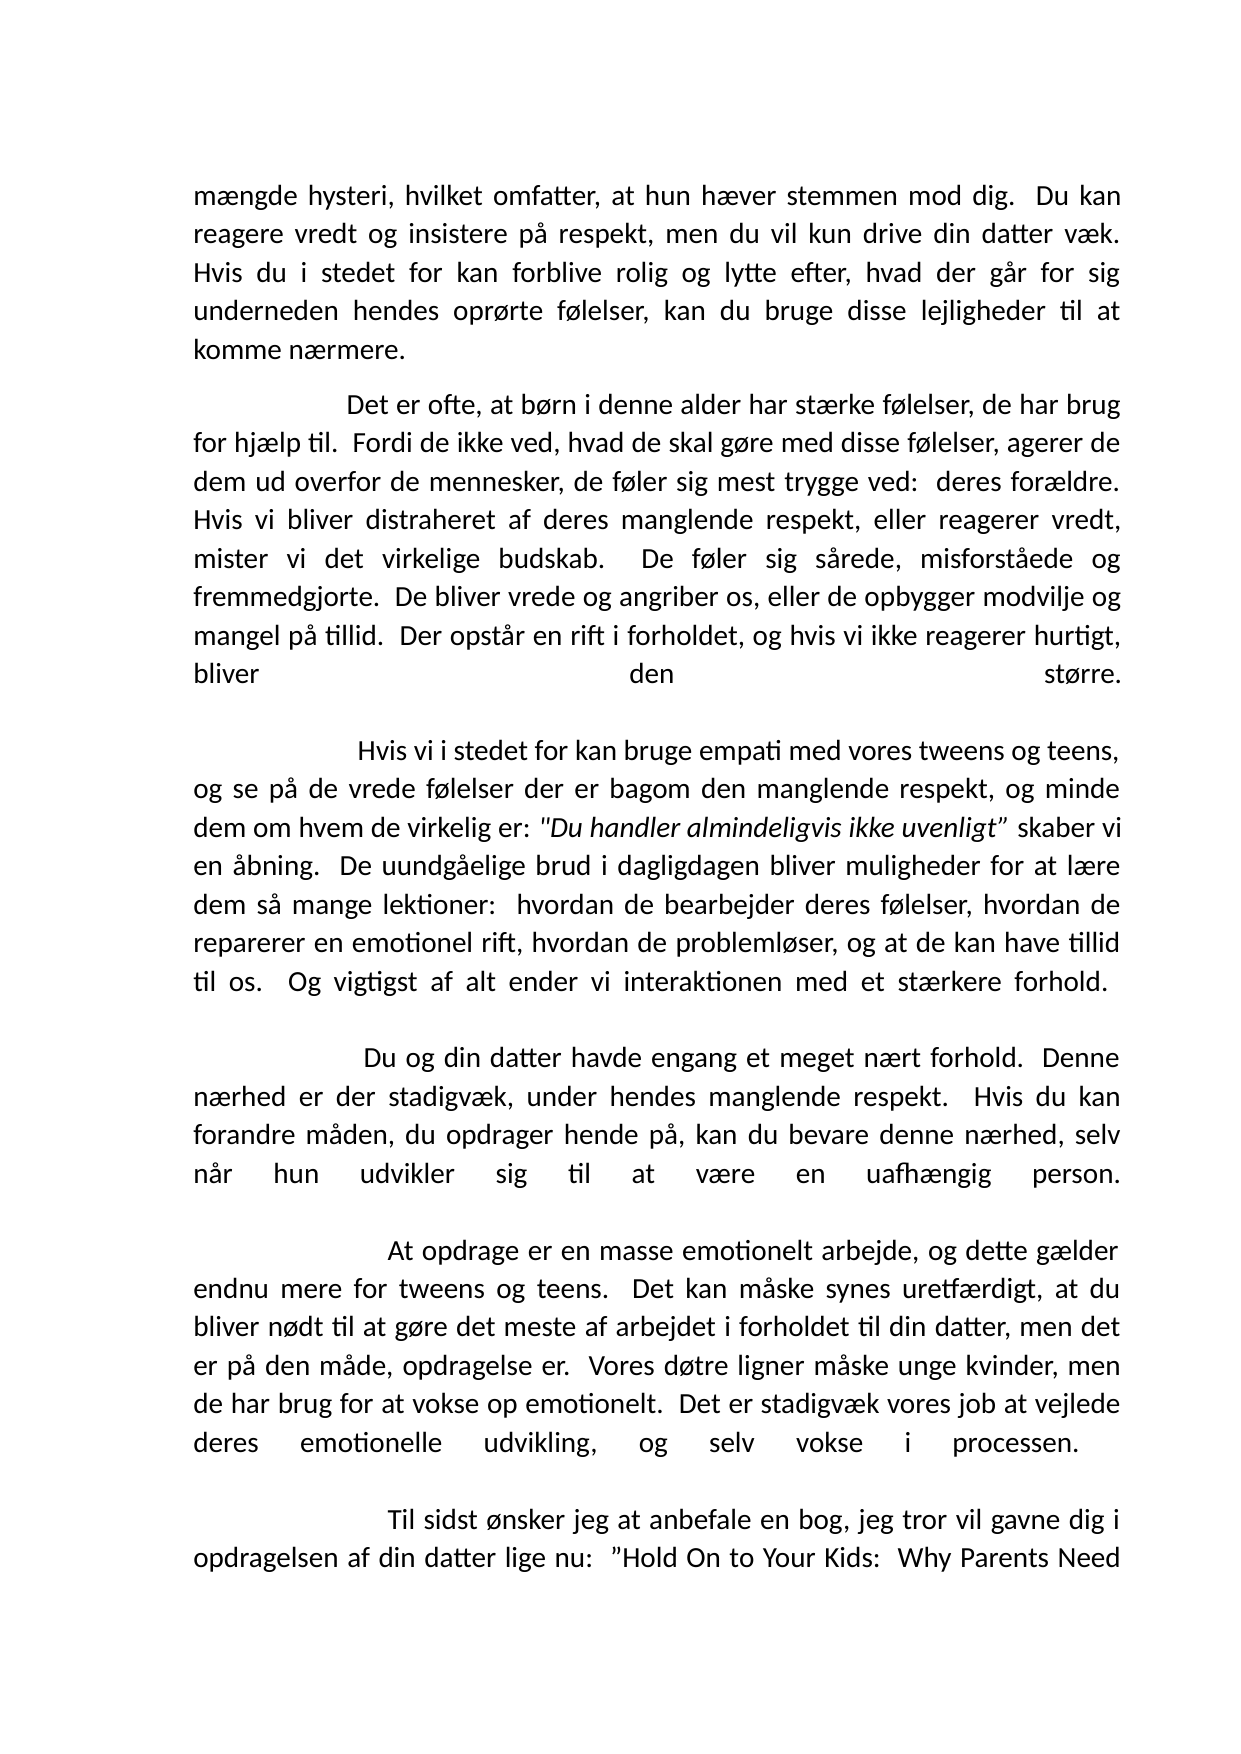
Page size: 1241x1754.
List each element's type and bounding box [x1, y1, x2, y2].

text [193, 177, 1122, 367]
text [193, 386, 1122, 1575]
